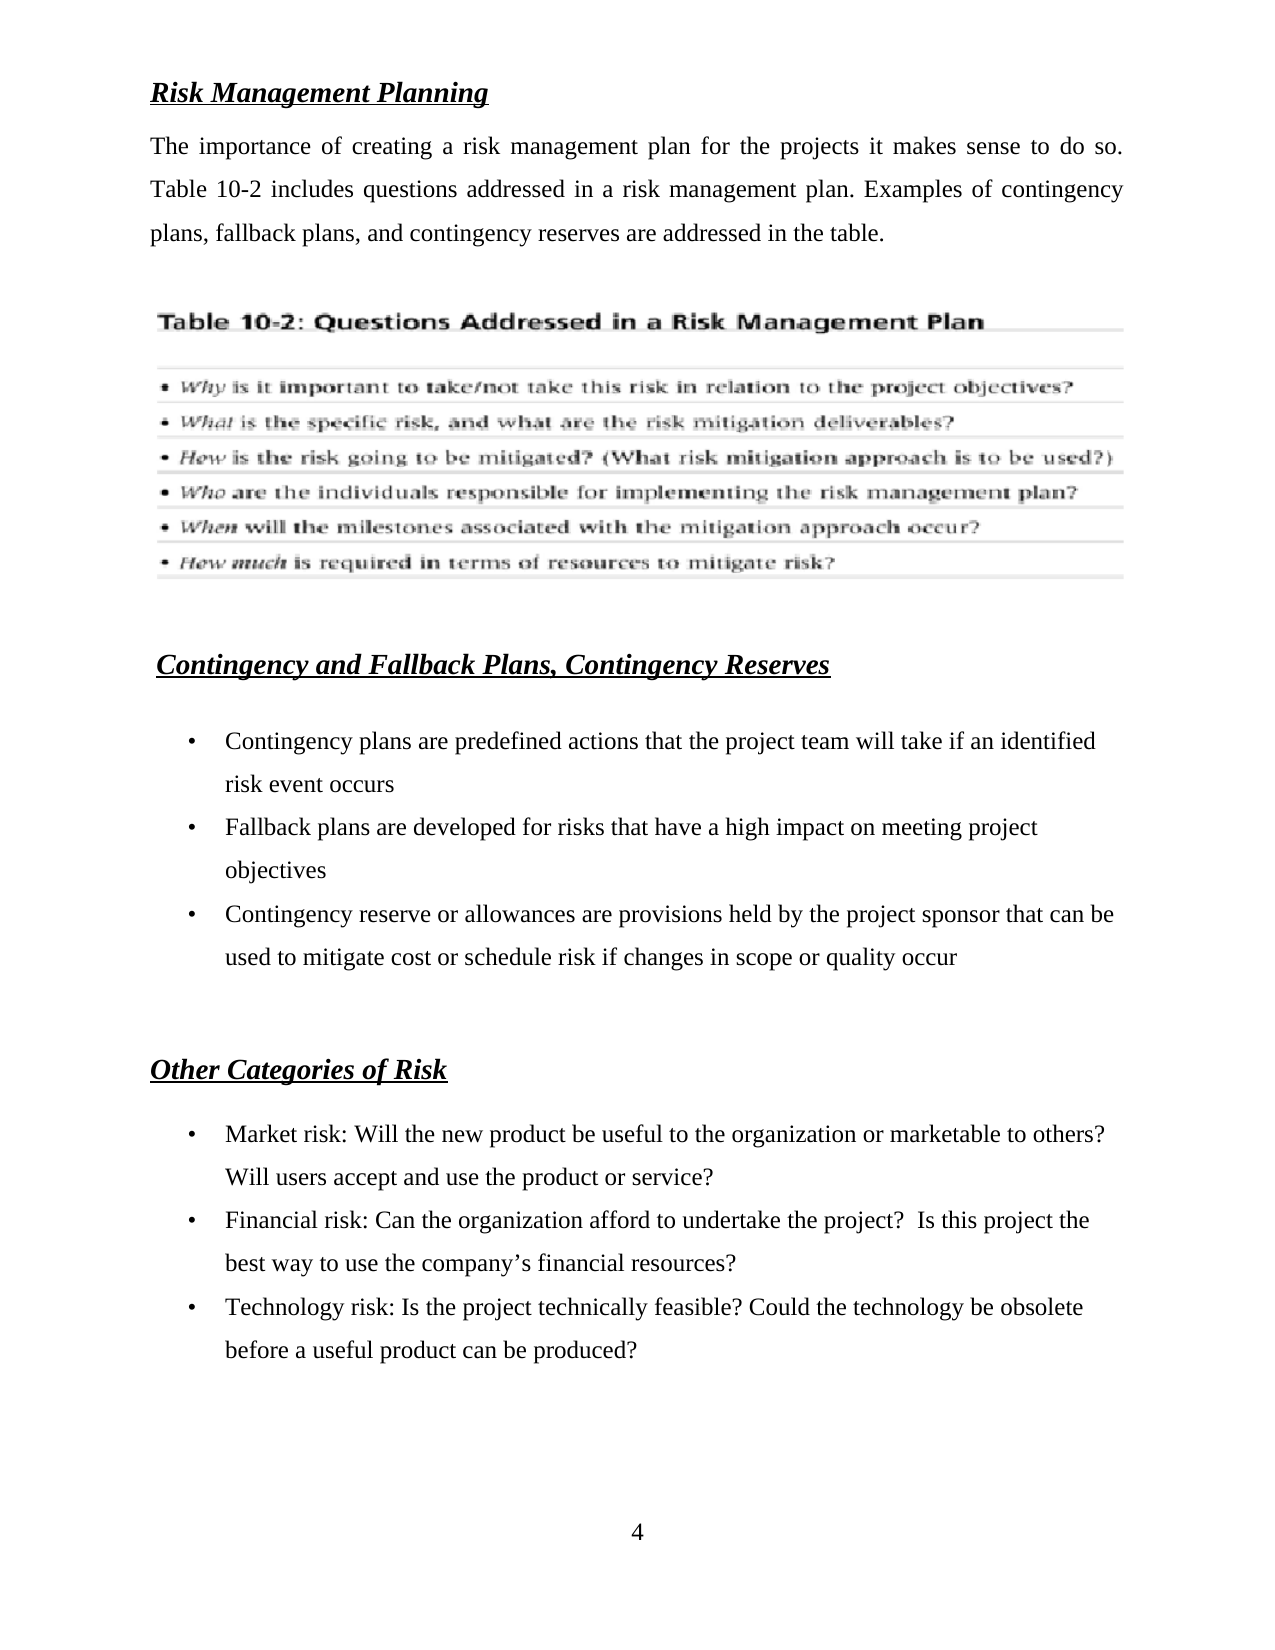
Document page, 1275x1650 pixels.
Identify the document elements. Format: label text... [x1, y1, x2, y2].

list Contingency reserve or allowances are provisions held by the project sponsor that can be used to mitigate cost or schedule risk if changes in scope or quality occur [187, 899, 1125, 971]
list Contingency plans are predefined actions that the project team will take if an identified risk event occurs [187, 726, 1125, 798]
text The importance of creating a risk management plan for the projects it makes sense to do so. Table 10-2 includes questions addressed in a risk management plan. Examples of contingency plans, fallback plans, and contingency reserves are addressed in the table. [150, 131, 1125, 246]
text Other Categories of Risk [150, 1052, 1125, 1086]
list Financial risk: Can the organization afford to undertake the project? Is this project the best way to use the company’s financial resources? [187, 1205, 1125, 1277]
text Contingency and Fallback Plans, Contingency Reserves [150, 647, 1125, 681]
subtitle Risk Management Planning [150, 75, 1125, 108]
list Fallback plans are developed for risks that have a high impact on meeting project objectives [187, 812, 1125, 884]
picture [150, 303, 1124, 590]
list Technology risk: Is the project technically feasible? Could the technology be obsolete before a useful product can be produced? [187, 1292, 1125, 1363]
list Market risk: Will the new product be useful to the organization or marketable to others? Will users accept and use the product or service? [187, 1119, 1125, 1191]
